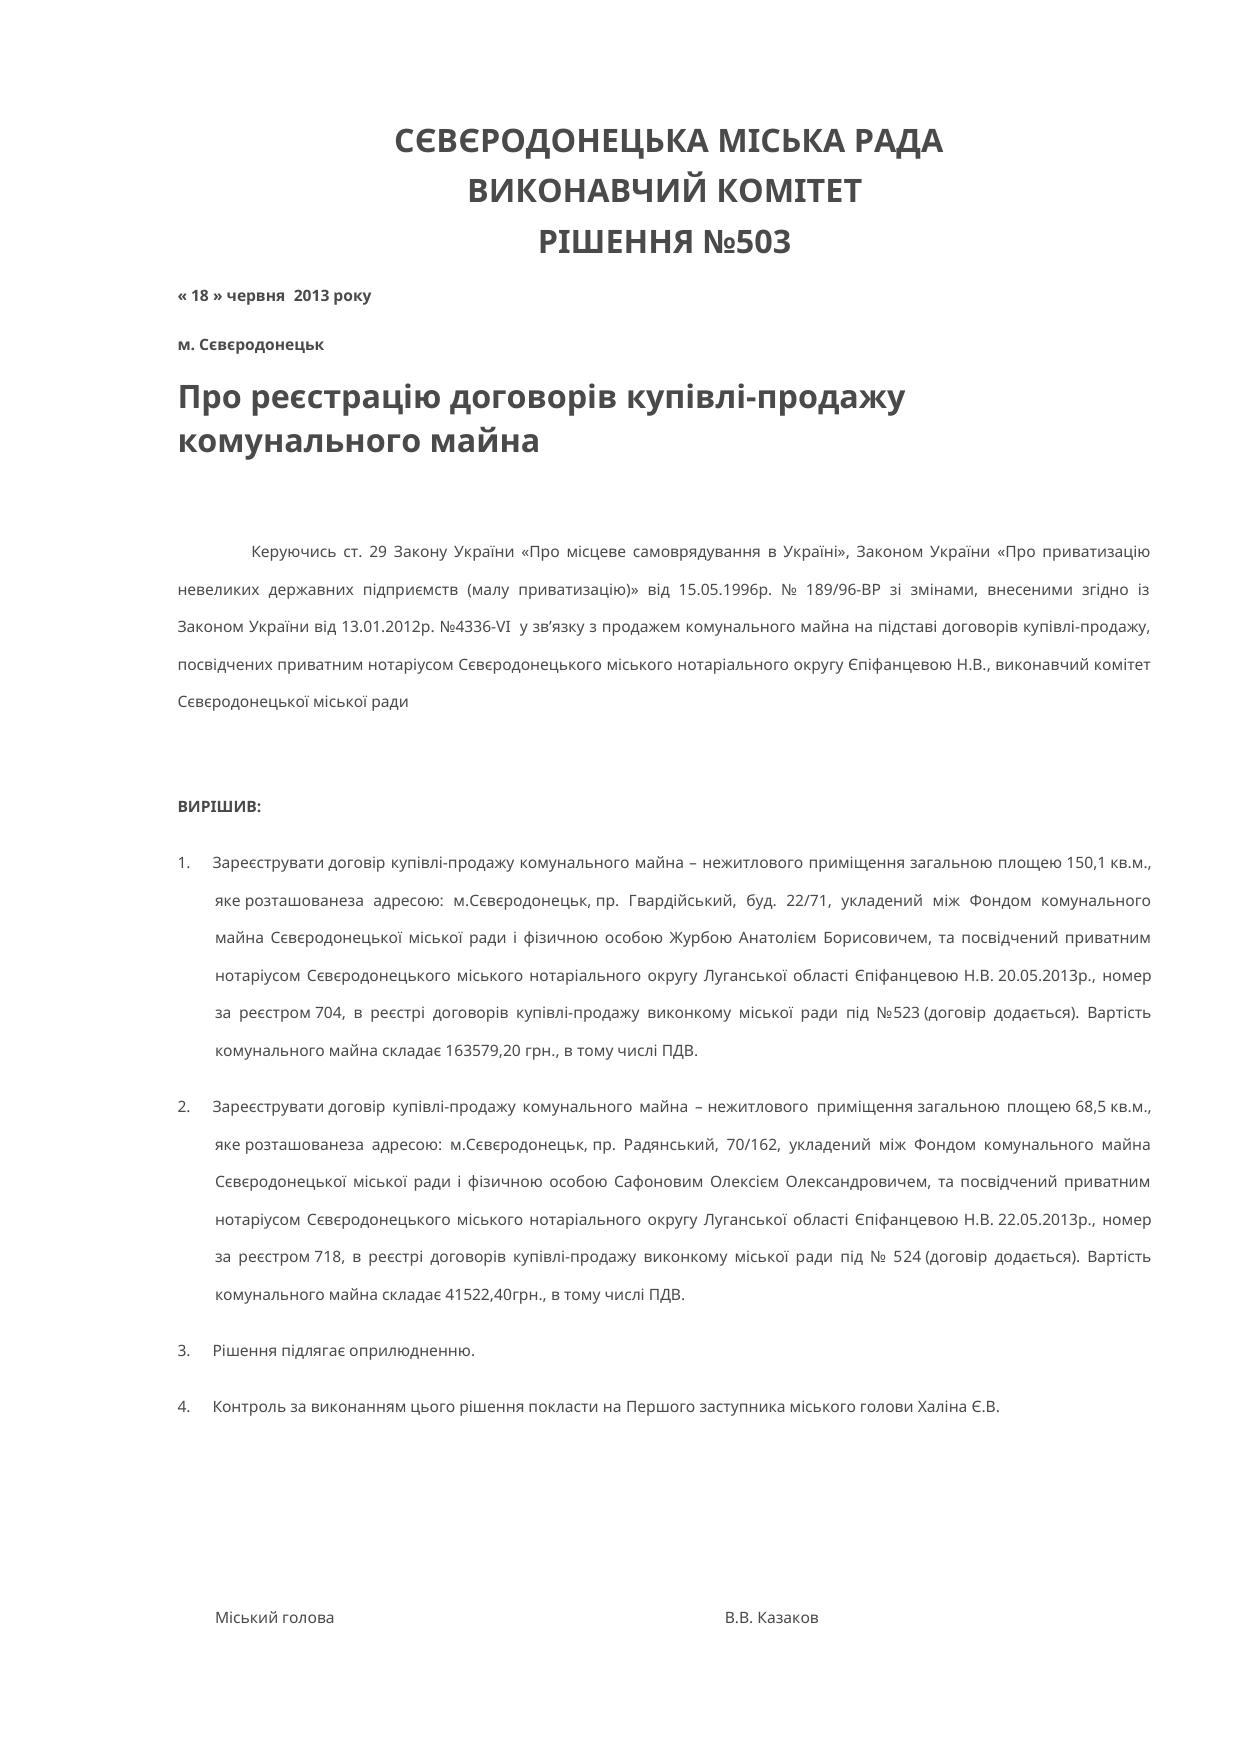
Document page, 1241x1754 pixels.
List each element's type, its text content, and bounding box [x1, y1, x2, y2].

text 1. Зареєструвати договір купівлі-продажу комунального майна – нежитлового приміщення загальною площею 150,1 кв.м., яке розташованеза адресою: м.Сєвєродонецьк, пр. Гвардійський, буд. 22/71, укладений між Фондом комунального майна Сєвєродонецької міської ради і фізичною особою Журбою Анатолієм Борисовичем, та посвідчений приватним нотаріусом Сєвєродонецького міського нотаріального округу Луганської області Єпіфанцевою Н.В. 20.05.2013р., номер за реєстром 704, в реєстрі договорів купівлі-продажу виконкому міської ради під №523 (договір додається). Вартість комунального майна складає 163579,20 грн., в тому числі ПДВ. [177, 836, 1152, 1061]
text ВИРІШИВ: [177, 787, 1152, 817]
text Про реєстрацію договорів купівлі-продажу комунального майна [177, 374, 1152, 462]
text Керуючись ст. 29 Закону України «Про місцеве самоврядування в Україні», Законом України «Про приватизацію невеликих державних підприємств (малу приватизацію)» від 15.05.1996р. № 189/96-ВР зі змінами, внесеними згідно із Законом України від 13.01.2012р. №4336-VI у зв’язку з продажем комунального майна на підставі договорів купівлі-продажу, посвідчених приватним нотаріусом Сєвєродонецького міського нотаріального округу Єпіфанцевою Н.В., виконавчий комітет Сєвєродонецької міської ради [177, 524, 1152, 712]
text РІШЕННЯ №503 [177, 218, 1152, 262]
text м. Сєвєродонецьк [177, 325, 1152, 355]
text Міський голова В.В. Казаков [215, 1591, 1152, 1628]
text СЄВЄРОДОНЕЦЬКА МІСЬКА РАДА [177, 118, 1152, 162]
text 4. Контроль за виконанням цього рішення покласти на Першого заступника міського голови Халіна Є.В. [177, 1380, 1152, 1417]
text 2. Зареєструвати договір купівлі-продажу комунального майна – нежитлового приміщення загальною площею 68,5 кв.м., яке розташованеза адресою: м.Сєвєродонецьк, пр. Радянський, 70/162, укладений між Фондом комунального майна Сєвєродонецької міської ради і фізичною особою Сафоновим Олексієм Олександровичем, та посвідчений приватним нотаріусом Сєвєродонецького міського нотаріального округу Луганської області Єпіфанцевою Н.В. 22.05.2013р., номер за реєстром 718, в реєстрі договорів купівлі-продажу виконкому міської ради під № 524 (договір додається). Вартість комунального майна складає 41522,40грн., в тому числі ПДВ. [177, 1080, 1152, 1305]
text ВИКОНАВЧИЙ КОМІТЕТ [177, 168, 1152, 212]
text 3. Рішення підлягає оприлюдненню. [177, 1323, 1152, 1361]
text « 18 » червня 2013 року [177, 269, 1152, 306]
